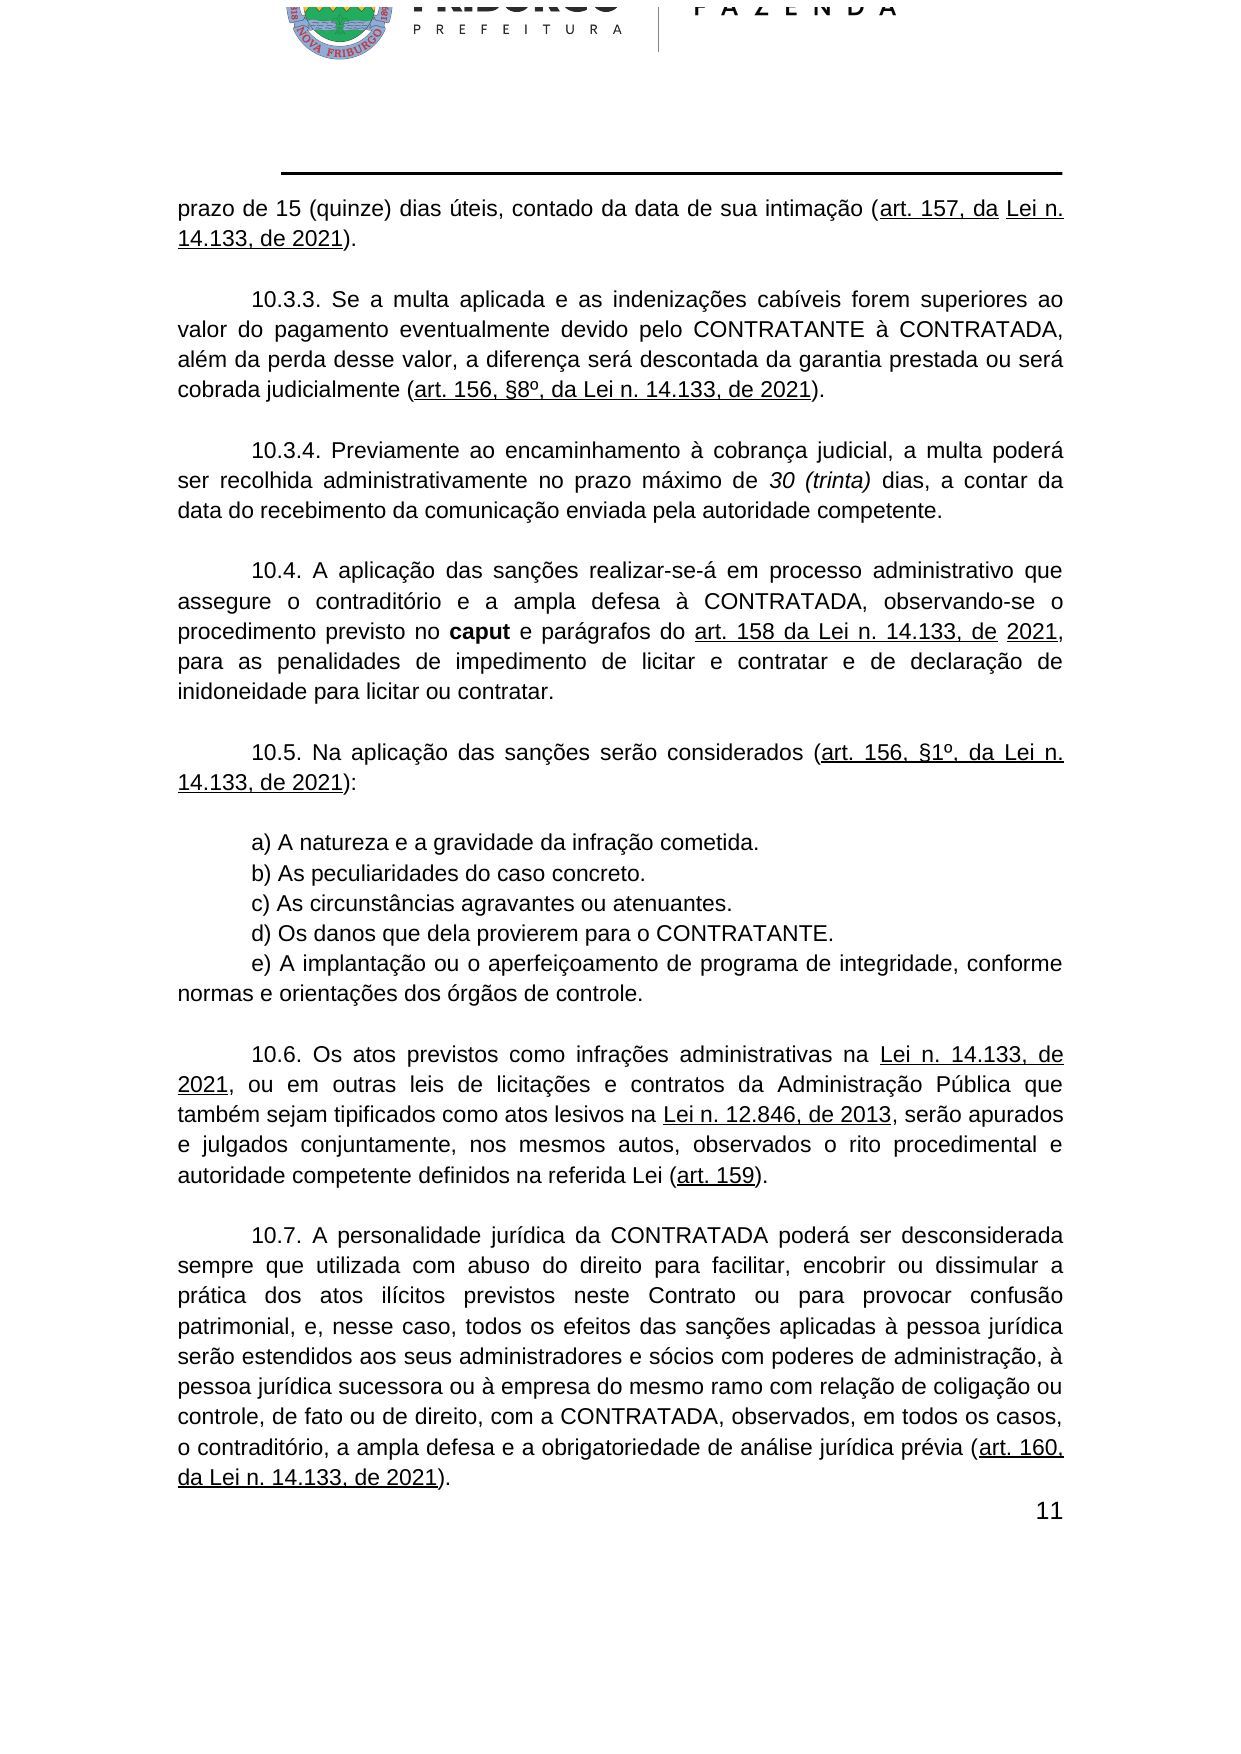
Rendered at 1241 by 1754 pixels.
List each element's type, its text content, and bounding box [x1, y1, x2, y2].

text e) A implantação ou o aperfeiçoamento de programa de integridade, conforme normas e orientações dos órgãos de controle. [177, 950, 1064, 1007]
text a) A natureza e a gravidade da infração cometida. [177, 829, 1064, 856]
picture [251, 7, 1095, 99]
text c) As circunstâncias agravantes ou atenuantes. [177, 890, 1064, 916]
text 10.7. A personalidade jurídica da CONTRATADA poderá ser desconsiderada sempre que utilizada com abuso do direito para facilitar, encobrir ou dissimular a prática dos atos ilícitos previstos neste Contrato ou para provocar confusão patrimonial, e, nesse caso, todos os efeitos das sanções aplicadas à pessoa jurídica serão estendidos aos seus administradores e sócios com poderes de administração, à pessoa jurídica sucessora ou à empresa do mesmo ramo com relação de coligação ou controle, de fato ou de direito, com a CONTRATADA, observados, em todos os casos, o contraditório, a ampla defesa e a obrigatoriedade de análise jurídica prévia (art. 160, da Lei n. 14.133, de 2021). [177, 1222, 1064, 1490]
text b) As peculiaridades do caso concreto. [177, 859, 1064, 886]
text 10.4. A aplicação das sanções realizar-se-á em processo administrativo que assegure o contraditório e a ampla defesa à CONTRATADA, observando-se o procedimento previsto no caput e parágrafos do art. 158 da Lei n. 14.133, de 2021, para as penalidades de impedimento de licitar e contratar e de declaração de inidoneidade para licitar ou contratar. [177, 557, 1064, 704]
text d) Os danos que dela provierem para o CONTRATANTE. [177, 920, 1064, 946]
text 10.6. Os atos previstos como infrações administrativas na Lei n. 14.133, de 2021, ou em outras leis de licitações e contratos da Administração Pública que também sejam tipificados como atos lesivos na Lei n. 12.846, de 2013, serão apurados e julgados conjuntamente, nos mesmos autos, observados o rito procedimental e autoridade competente definidos na referida Lei (art. 159). [177, 1041, 1064, 1188]
text 10.5. Na aplicação das sanções serão considerados (art. 156, §1º, da Lei n. 14.133, de 2021): [177, 739, 1064, 795]
text 10.3.3. Se a multa aplicada e as indenizações cabíveis forem superiores ao valor do pagamento eventualmente devido pelo CONTRATANTE à CONTRATADA, além da perda desse valor, a diferença será descontada da garantia prestada ou será cobrada judicialmente (art. 156, §8º, da Lei n. 14.133, de 2021). [177, 286, 1064, 402]
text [177, 195, 1064, 251]
text 10.3.4. Previamente ao encaminhamento à cobrança judicial, a multa poderá ser recolhida administrativamente no prazo máximo de 30 (trinta) dias, a contar da data do recebimento da comunicação enviada pela autoridade competente. [177, 437, 1064, 523]
